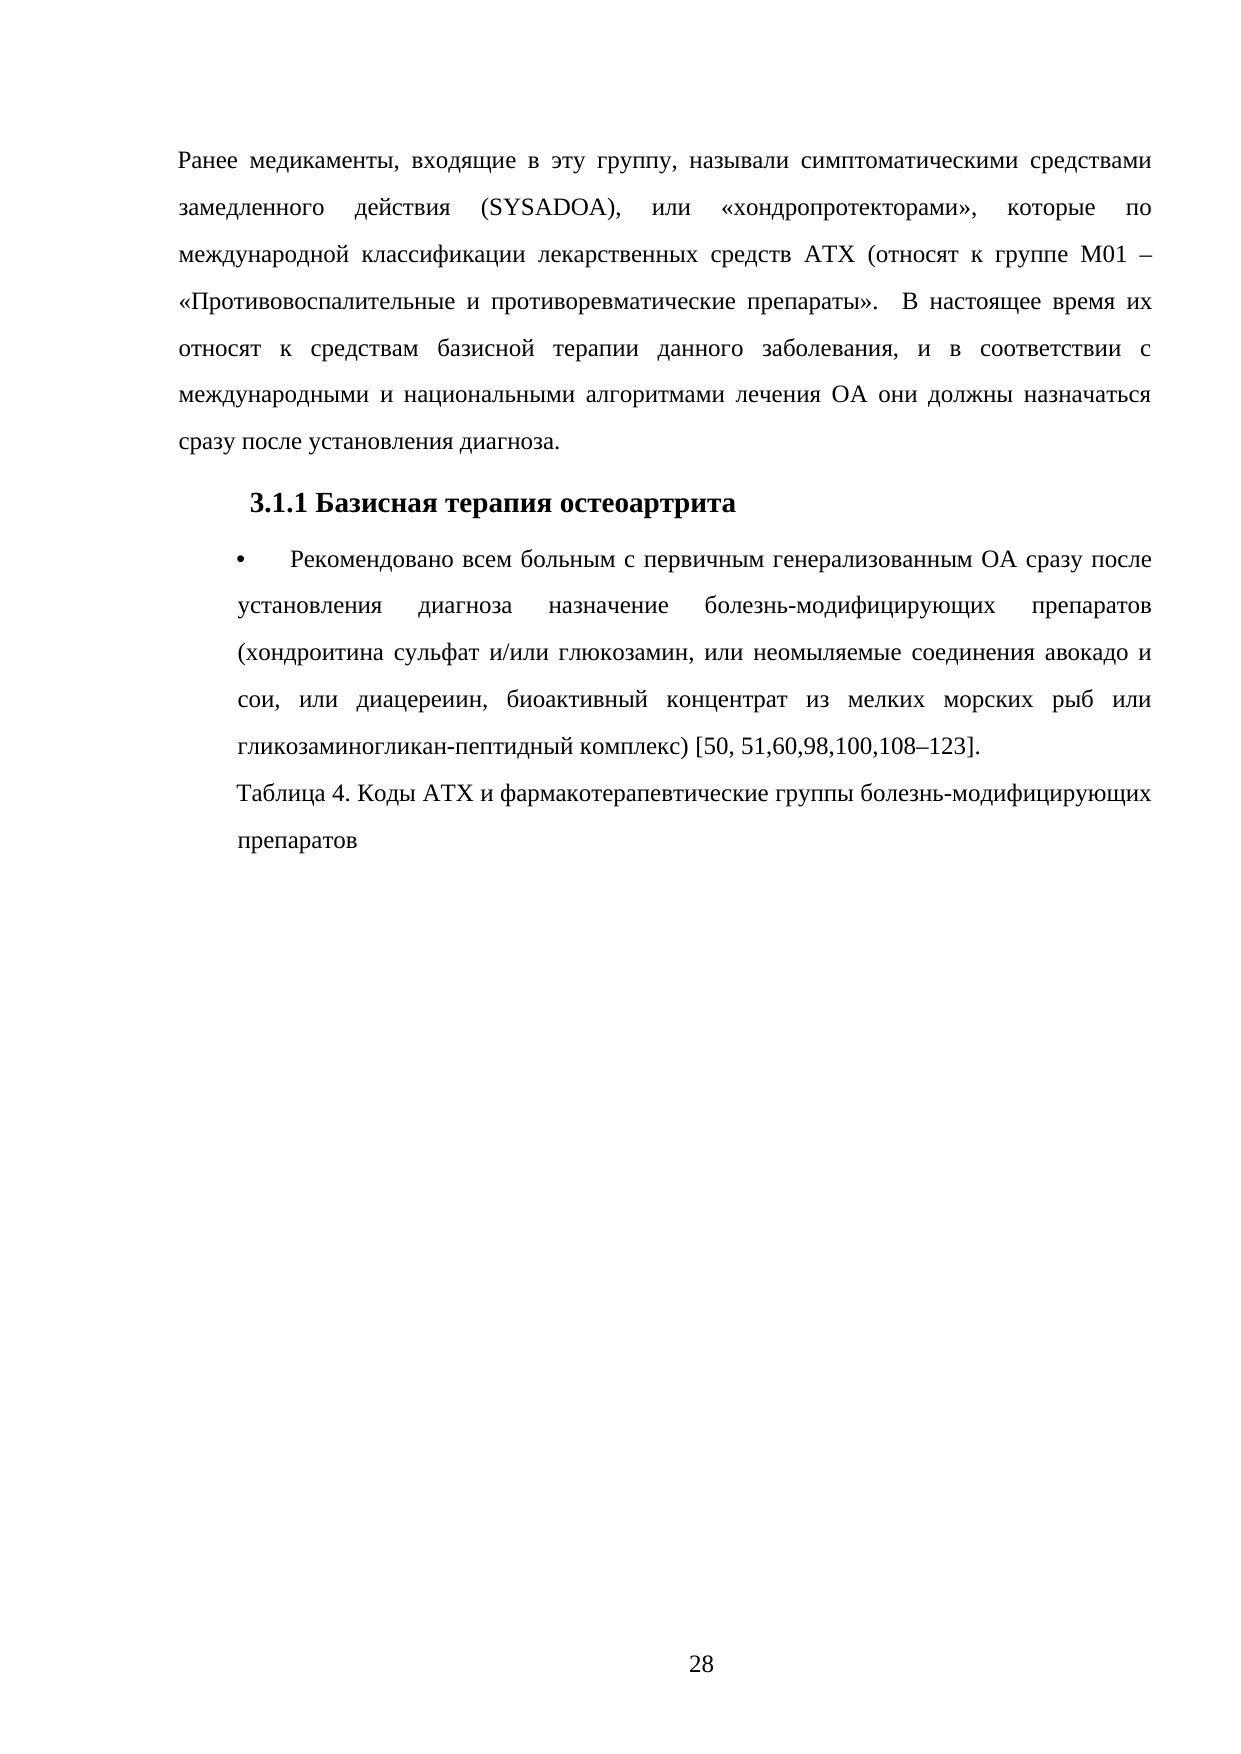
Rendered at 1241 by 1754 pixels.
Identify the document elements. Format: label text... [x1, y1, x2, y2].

list Рекомендовано всем больным с первичным генерализованным ОА сразу после установления диагноза назначение болезнь-модифицирующих препаратов (хондроитина сульфат и/или глюкозамин, или неомыляемые соединения авокадо и сои, или диацереиин, биоактивный концентрат из мелких морских рыб или гликозаминогликан-пептидный комплекс) [50, 51,60,98,100,108–123]. [236, 544, 1153, 759]
text Ранее медикаменты, входящие в эту группу, называли симптоматическими средствами замедленного действия (SYSADOA), или «хондропротекторами», которые по международной классификации лекарственных средств АТХ (относят к группе М01 – «Противовоспалительные и противоревматические препараты». В настоящее время их относят к средствам базисной терапии данного заболевания, и в соответствии с международными и национальными алгоритмами лечения ОА они должны назначаться сразу после установления диагноза. [177, 146, 1153, 455]
text Таблица 4. Коды АТХ и фармакотерапевтические группы болезнь-модифицирующих препаратов [236, 778, 1153, 854]
subtitle 3.1.1 Базисная терапия остеоартрита [249, 485, 1153, 518]
